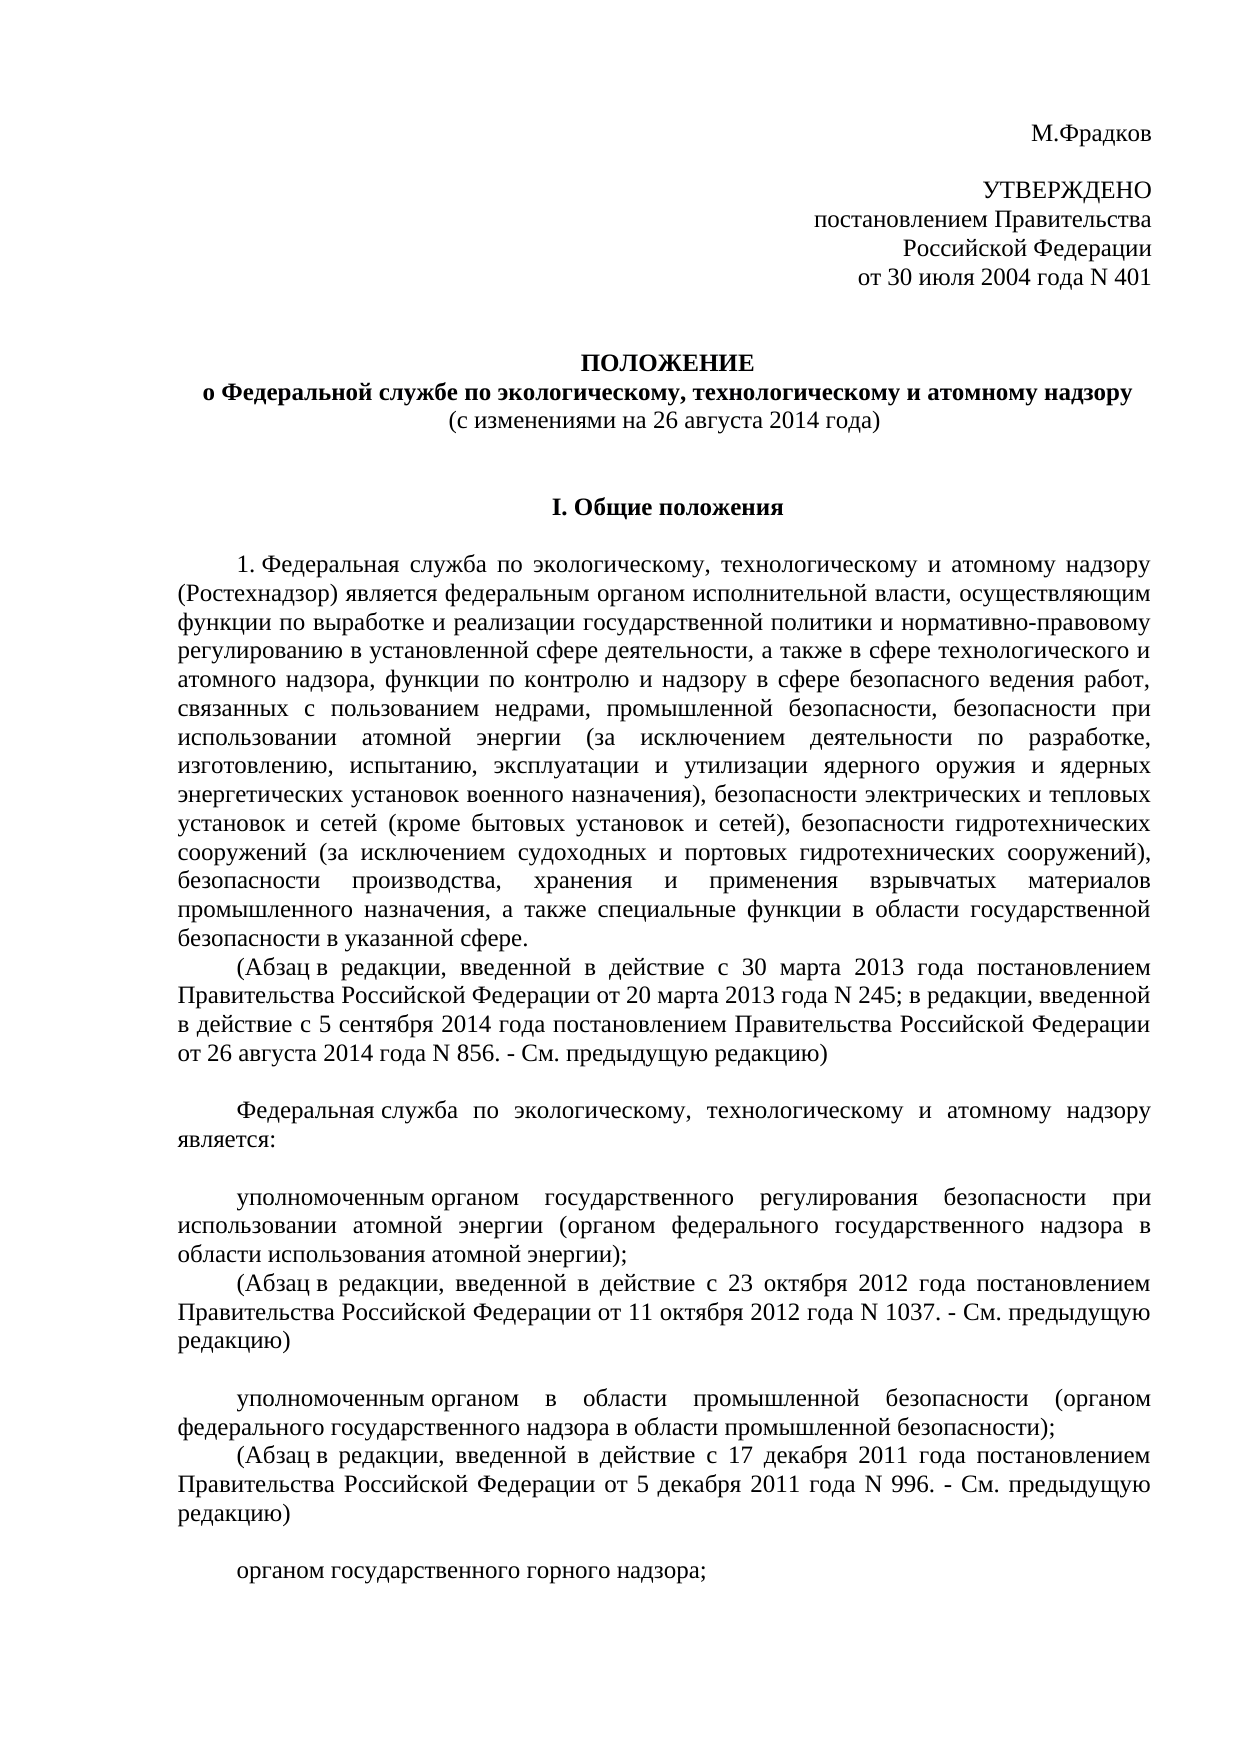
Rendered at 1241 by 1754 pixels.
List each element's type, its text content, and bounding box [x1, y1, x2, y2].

text органом государственного горного надзора; [177, 1556, 1152, 1584]
text УТВЕРЖДЕНО [177, 176, 1152, 204]
text уполномоченным органом в области промышленной безопасности (органом федерального государственного надзора в области промышленной безопасности); [177, 1383, 1152, 1441]
text 1. Федеральная служба по экологическому, технологическому и атомному надзору (Ростехнадзор) является федеральным органом исполнительной власти, осуществляющим функции по выработке и реализации государственной политики и нормативно-правовому регулированию в установленной сфере деятельности, а также в сфере технологического и атомного надзора, функции по контролю и надзору в сфере безопасного ведения работ, связанных с пользованием недрами, промышленной безопасности, безопасности при использовании атомной энергии (за исключением деятельности по разработке, изготовлению, испытанию, эксплуатации и утилизации ядерного оружия и ядерных энергетических установок военного назначения), безопасности электрических и тепловых установок и сетей (кроме бытовых установок и сетей), безопасности гидротехнических сооружений (за исключением судоходных и портовых гидротехнических сооружений), безопасности производства, хранения и применения взрывчатых материалов промышленного назначения, а также специальные функции в области государственной безопасности в указанной сфере. [177, 549, 1152, 952]
text постановлением Правительства [177, 204, 1152, 233]
text I. Общие положения [177, 492, 1152, 521]
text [177, 1441, 1152, 1527]
text уполномоченным органом государственного регулирования безопасности при использовании атомной энергии (органом федерального государственного надзора в области использования атомной энергии); [177, 1182, 1152, 1268]
text М.Фрадков [177, 118, 1152, 147]
text о Федеральной службе по экологическому, технологическому и атомному надзору [177, 377, 1152, 406]
text (Абзац в редакции, введенной в действие с 30 марта 2013 года постановлением Правительства Российской Федерации от 20 марта 2013 года N 245; в редакции, введенной в действие с 5 сентября 2014 года постановлением Правительства Российской Федерации от 26 августа 2014 года N 856. - См. предыдущую редакцию) [177, 952, 1152, 1067]
text от 30 июля 2004 года N 401 [177, 262, 1152, 291]
text ПОЛОЖЕНИЕ [177, 348, 1152, 377]
text Федеральная служба по экологическому, технологическому и атомному надзору является: [177, 1096, 1152, 1153]
text Российской Федерации [177, 233, 1152, 262]
text (с изменениями на 26 августа 2014 года) [177, 406, 1152, 434]
text (Абзац в редакции, введенной в действие с 23 октября 2012 года постановлением Правительства Российской Федерации от 11 октября 2012 года N 1037. - См. предыдущую редакцию) [177, 1268, 1152, 1354]
